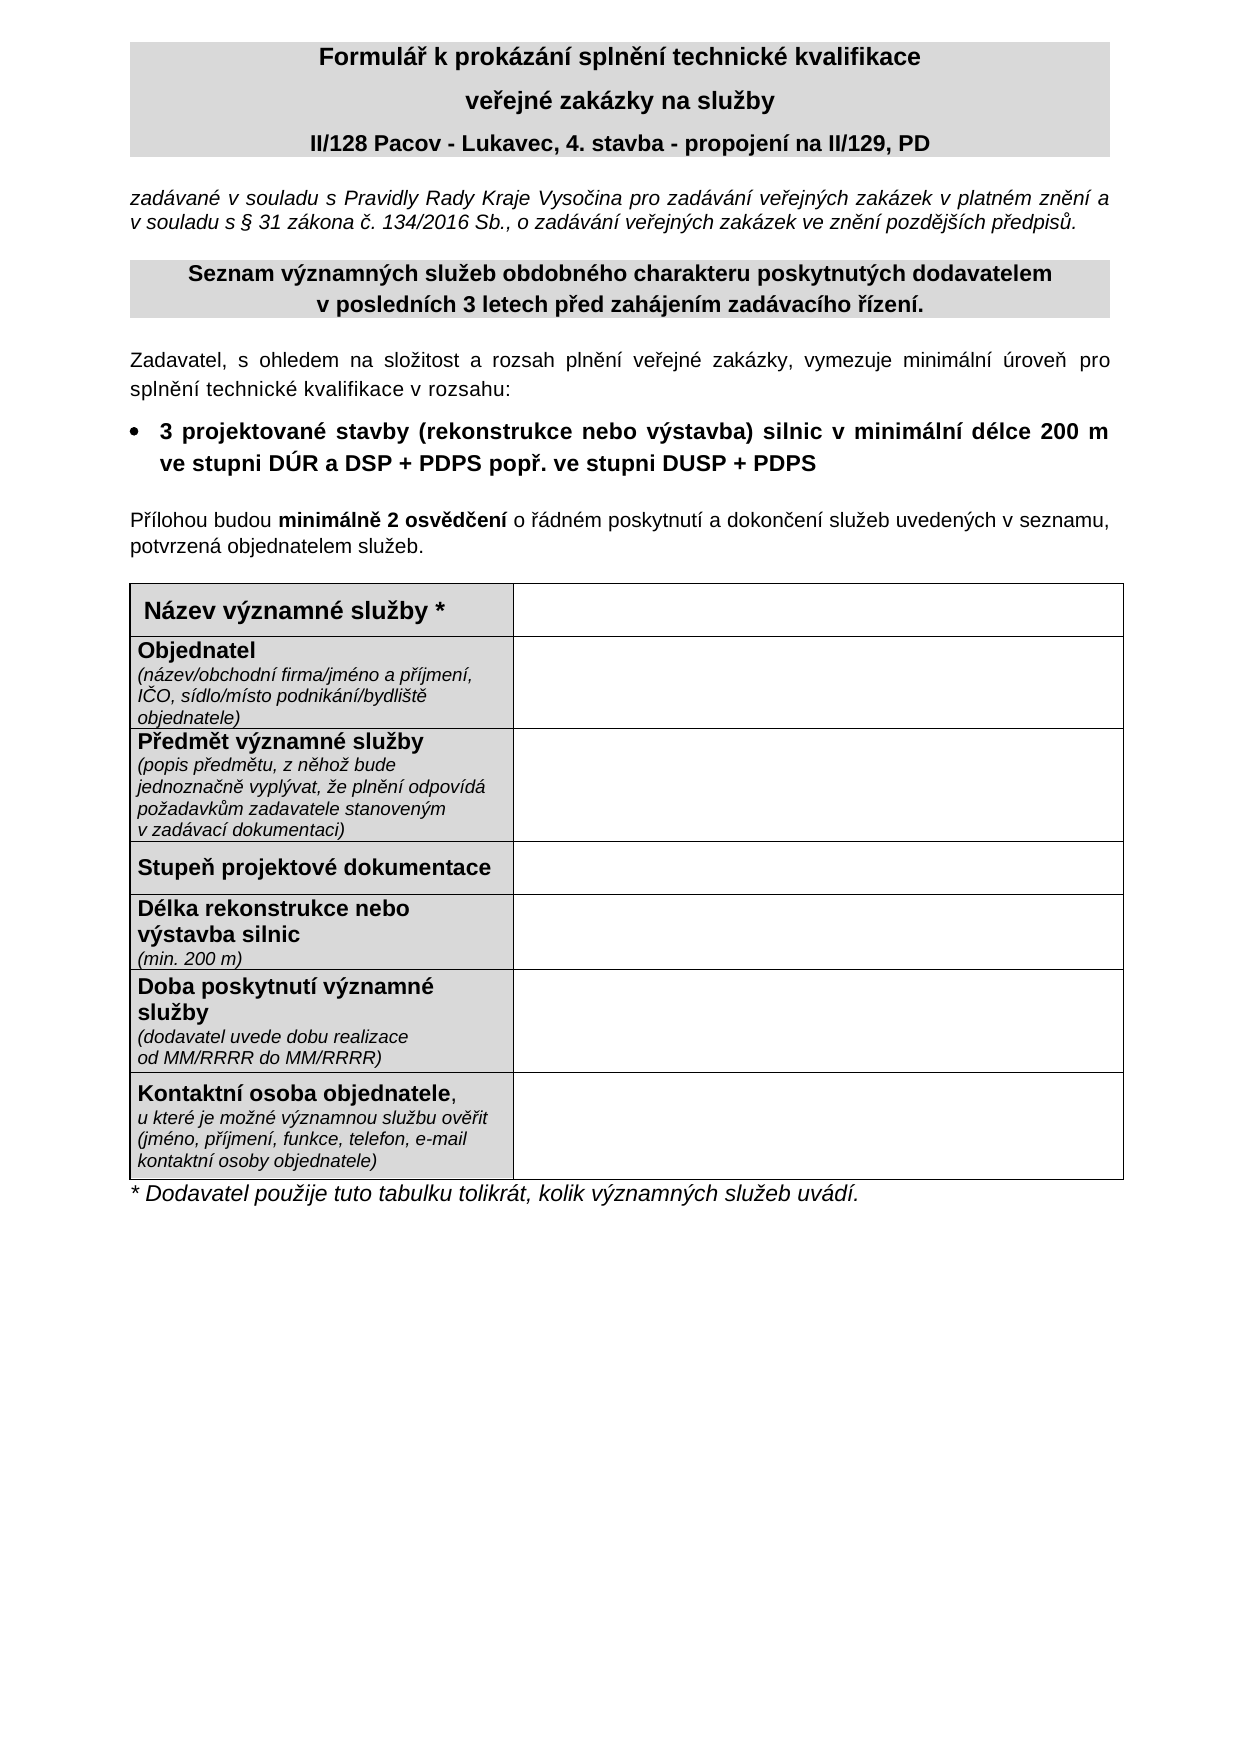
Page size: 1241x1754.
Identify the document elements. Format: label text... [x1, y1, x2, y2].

table_cell [514, 970, 1123, 1072]
table_header Název významné služby * [131, 584, 513, 636]
list 3 projektované stavby (rekonstrukce nebo výstavba) silnic v minimální délce 200 m ve stupni DÚR a DSP + PDPS popř. ve stupni DUSP + PDPS [130, 418, 1110, 476]
table_cell [514, 729, 1123, 841]
text veřejné zakázky na služby [130, 86, 1110, 115]
text Seznam významných služeb obdobného charakteru poskytnutých dodavatelem v posledních 3 letech před zahájením zadávacího řízení. [130, 260, 1110, 318]
table_cell Kontaktní osoba objednatele, u které je možné významnou službu ověřit (jméno, příjmení, funkce, telefon, e-mail kontaktní osoby objednatele) [131, 1073, 513, 1178]
text * Dodavatel použije tuto tabulku tolikrát, kolik významných služeb uvádí. [130, 1180, 1110, 1206]
text Přílohou budou minimálně 2 osvědčení o řádném poskytnutí a dokončení služeb uvedených v seznamu, potvrzená objednatelem služeb. [130, 507, 1110, 558]
text II/128 Pacov - Lukavec, 4. stavba - propojení na II/129, PD [130, 130, 1110, 157]
table_header [514, 584, 1123, 636]
table_cell Objednatel (název/obchodní firma/jméno a příjmení, IČO, sídlo/místo podnikání/bydliště objednatele) [131, 637, 513, 728]
text zadávané v souladu s Pravidly Rady Kraje Vysočina pro zadávání veřejných zakázek v platném znění a v souladu s § 31 zákona č. 134/2016 Sb., o zadávání veřejných zakázek ve znění pozdějších předpisů. [130, 186, 1110, 233]
table_cell [514, 1073, 1123, 1178]
table_cell [514, 842, 1123, 894]
table_cell [514, 895, 1123, 969]
text Zadavatel, s ohledem na složitost a rozsah plnění veřejné zakázky, vymezuje minimální úroveň pro splnění technické kvalifikace v rozsahu: [130, 348, 1110, 401]
table_cell Délka rekonstrukce nebo výstavba silnic (min. 200 m) [131, 895, 513, 969]
table_cell Stupeň projektové dokumentace [131, 842, 513, 894]
text Formulář k prokázání splnění technické kvalifikace [130, 42, 1110, 71]
table_cell Doba poskytnutí významné služby (dodavatel uvede dobu realizace od MM/RRRR do MM/RRRR) [131, 970, 513, 1072]
table_cell [514, 637, 1123, 728]
table_cell Předmět významné služby (popis předmětu, z něhož bude jednoznačně vyplývat, že plnění odpovídá požadavkům zadavatele stanoveným v zadávací dokumentaci) [131, 729, 513, 841]
